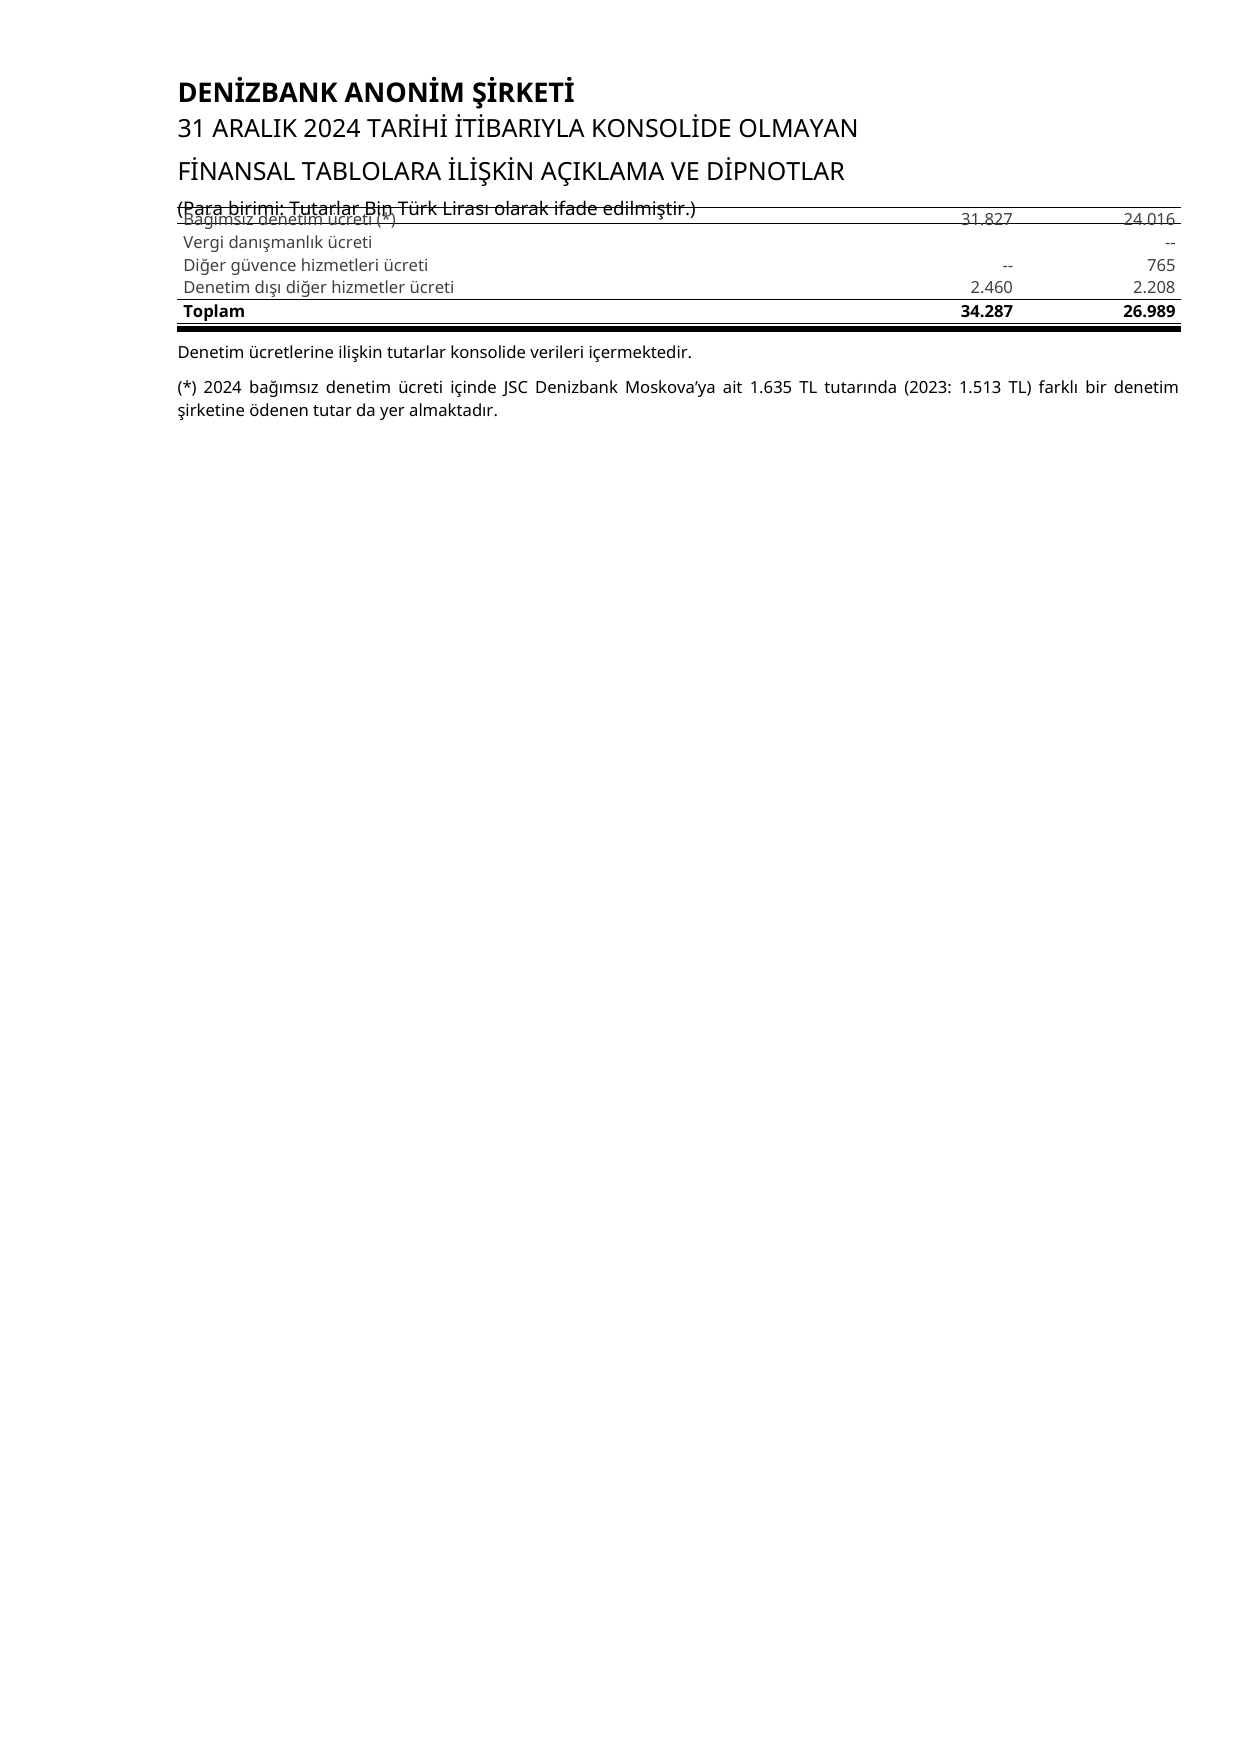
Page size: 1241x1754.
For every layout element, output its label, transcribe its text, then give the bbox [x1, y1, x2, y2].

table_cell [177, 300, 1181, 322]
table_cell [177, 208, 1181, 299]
text (*) 2024 bağımsız denetim ücreti içinde JSC Denizbank Moskova’ya ait 1.635 TL tutarında (2023: 1.513 TL) farklı bir denetim şirketine ödenen tutar da yer almaktadır. [177, 376, 1181, 421]
text Denetim ücretlerine ilişkin tutarlar konsolide verileri içermektedir. [177, 338, 1181, 363]
